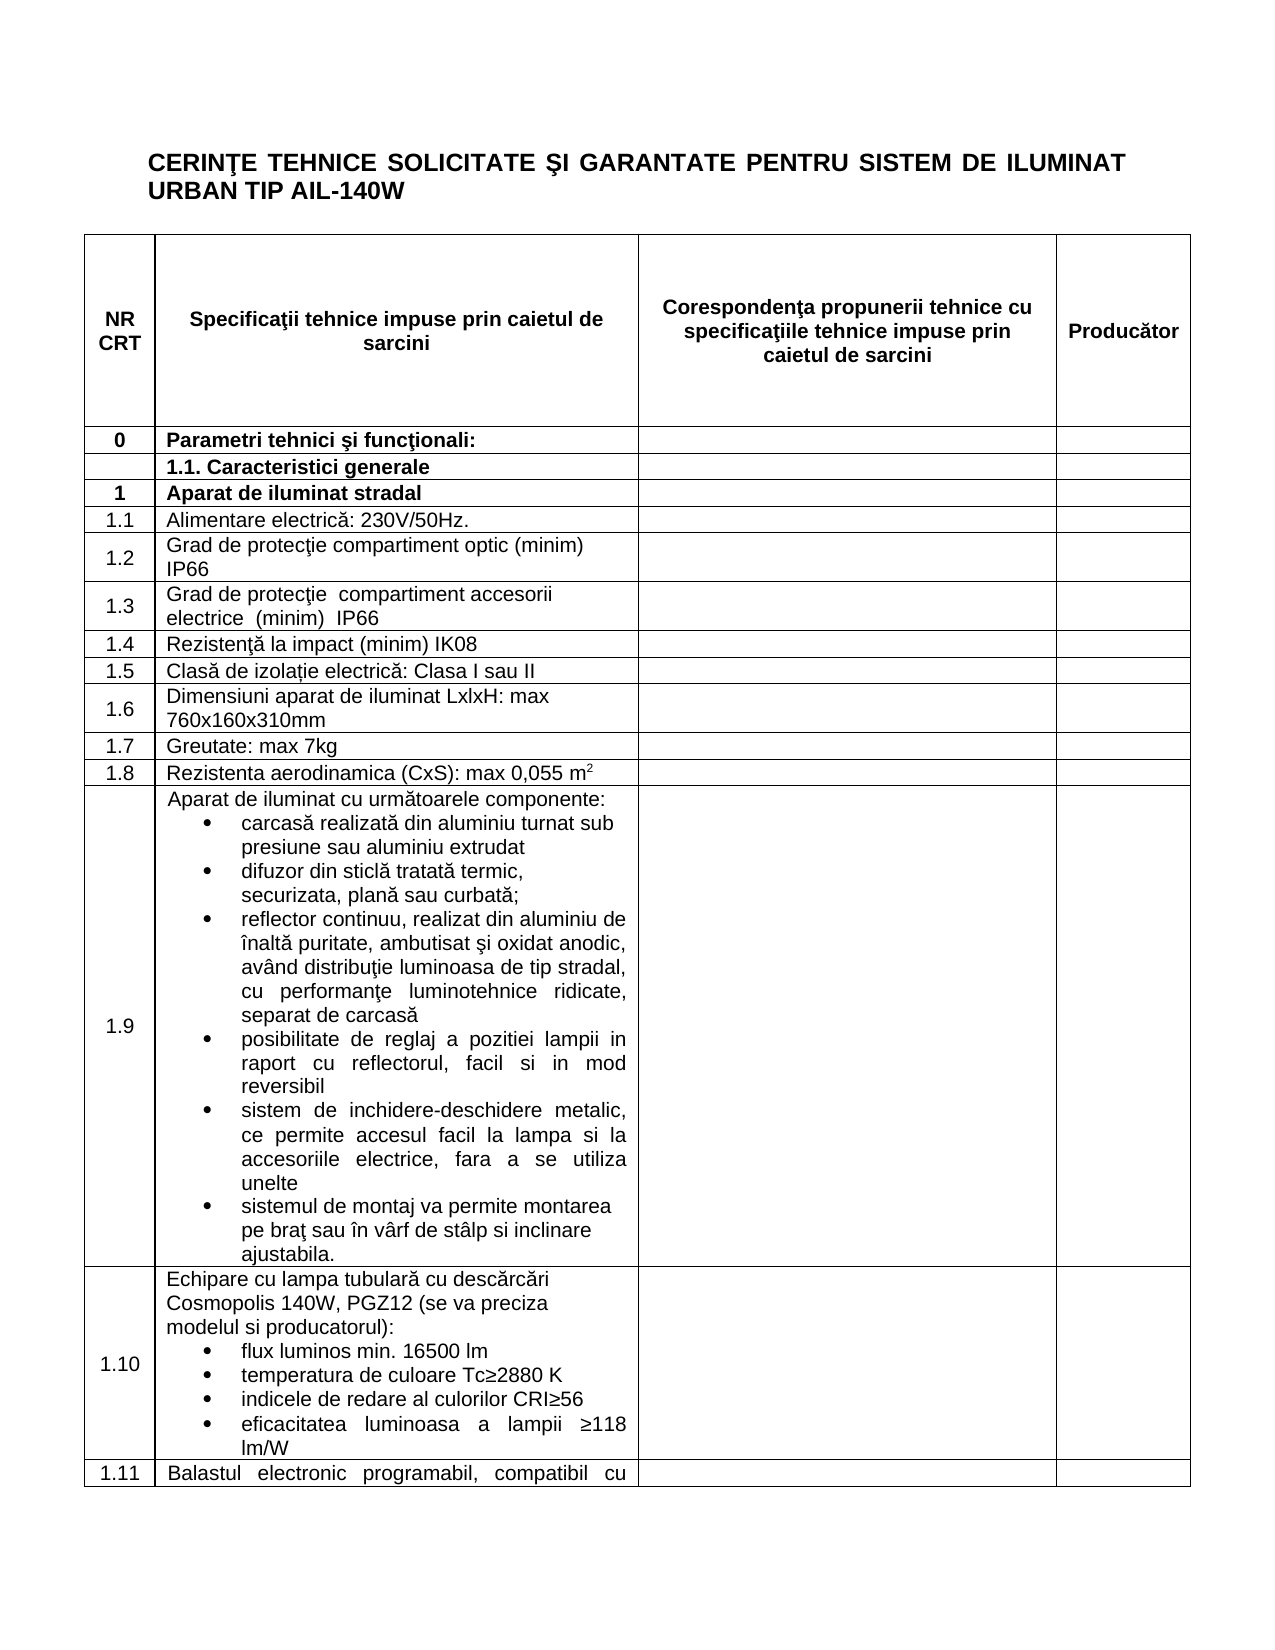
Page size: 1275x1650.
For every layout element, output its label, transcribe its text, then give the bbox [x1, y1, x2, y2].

table_cell 1.9 [85, 786, 154, 1266]
table_cell [639, 631, 1056, 657]
table_cell Clasă de izolație electrică: Clasa I sau II [156, 658, 638, 683]
table_cell 1.6 [85, 684, 154, 732]
table_cell Greutate: max 7kg [156, 733, 638, 759]
table_header Specificaţii tehnice impuse prin caietul de sarcini [156, 235, 638, 426]
table_cell Aparat de iluminat stradal [156, 480, 638, 506]
table_cell 0 [85, 427, 154, 453]
table_cell [639, 1267, 1056, 1459]
table_cell [1057, 684, 1190, 732]
table_cell 1.1 [85, 507, 154, 532]
table_cell Parametri tehnici şi funcţionali: [156, 427, 638, 453]
table_cell [1057, 760, 1190, 785]
table_header Producător [1057, 235, 1190, 426]
text CERINŢE TEHNICE SOLICITATE ŞI GARANTATE PENTRU SISTEM DE ILUMINAT URBAN TIP AIL-140W [148, 148, 1127, 205]
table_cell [156, 1460, 638, 1486]
table_header NR CRT [85, 235, 154, 426]
table_cell Dimensiuni aparat de iluminat LxlxH: max 760x160x310mm [156, 684, 638, 732]
table_cell [1057, 1267, 1190, 1459]
table_cell 1.8 [85, 760, 154, 785]
table_cell Grad de protecţie compartiment accesorii electrice (minim) IP66 [156, 582, 638, 630]
table_cell [1057, 480, 1190, 506]
table_cell [1057, 1460, 1190, 1486]
table_cell [639, 1460, 1056, 1486]
table_cell [1057, 454, 1190, 479]
table_cell [1057, 658, 1190, 683]
table_cell 1.3 [85, 582, 154, 630]
table_cell [639, 760, 1056, 785]
table_cell [639, 658, 1056, 683]
table_cell [639, 733, 1056, 759]
table_cell [639, 454, 1056, 479]
table_cell Echipare cu lampa tubulară cu descărcări Cosmopolis 140W, PGZ12 (se va preciza modelul si producatorul): flux luminos min. 16500 lm temperatura de culoare Tc≥2880 K indicele de redare al culorilor CRI≥56 eficacitatea luminoasa a lampii ≥118 lm/W [156, 1267, 638, 1459]
table_cell [1057, 733, 1190, 759]
table_cell 1.5 [85, 658, 154, 683]
table_cell [1057, 427, 1190, 453]
table_cell 1.10 [85, 1267, 154, 1459]
table_cell [639, 684, 1056, 732]
table_cell [639, 507, 1056, 532]
table_cell [639, 480, 1056, 506]
table_cell [1057, 582, 1190, 630]
table_cell 1 [85, 480, 154, 506]
table_cell Rezistenţă la impact (minim) IK08 [156, 631, 638, 657]
table_cell [1057, 631, 1190, 657]
table_cell 1.2 [85, 533, 154, 581]
table_cell Rezistenta aerodinamica (CxS): max 0,055 m2 [156, 760, 638, 785]
table_cell Aparat de iluminat cu următoarele componente: carcasă realizată din aluminiu turnat sub presiune sau aluminiu extrudat difuzor din sticlă tratată termic, securizata, plană sau curbată; reflector continuu, realizat din aluminiu de înaltă puritate, ambutisat şi oxidat anodic, având distribuţie luminoasa de tip stradal, cu performanţe luminotehnice ridicate, separat de carcasă posibilitate de reglaj a pozitiei lampii in raport cu reflectorul, facil si in mod reversibil sistem de inchidere-deschidere metalic, ce permite accesul facil la lampa si la accesoriile electrice, fara a se utiliza unelte sistemul de montaj va permite montarea pe braţ sau în vârf de stâlp si inclinare ajustabila. [156, 786, 638, 1266]
table_cell Grad de protecţie compartiment optic (minim) IP66 [156, 533, 638, 581]
table_cell 1.4 [85, 631, 154, 657]
table_header Corespondenţa propunerii tehnice cu specificaţiile tehnice impuse prin caietul de sarcini [639, 235, 1056, 426]
table_cell 1.1. Caracteristici generale [156, 454, 638, 479]
table_cell [1057, 786, 1190, 1266]
table_cell [1057, 533, 1190, 581]
table_cell [1057, 507, 1190, 532]
table_cell 1.11 [85, 1460, 154, 1486]
table_cell [639, 427, 1056, 453]
table_cell Alimentare electrică: 230V/50Hz. [156, 507, 638, 532]
table_cell [85, 454, 154, 479]
table_cell [639, 786, 1056, 1266]
table_cell [639, 582, 1056, 630]
table_cell [639, 533, 1056, 581]
table_cell 1.7 [85, 733, 154, 759]
